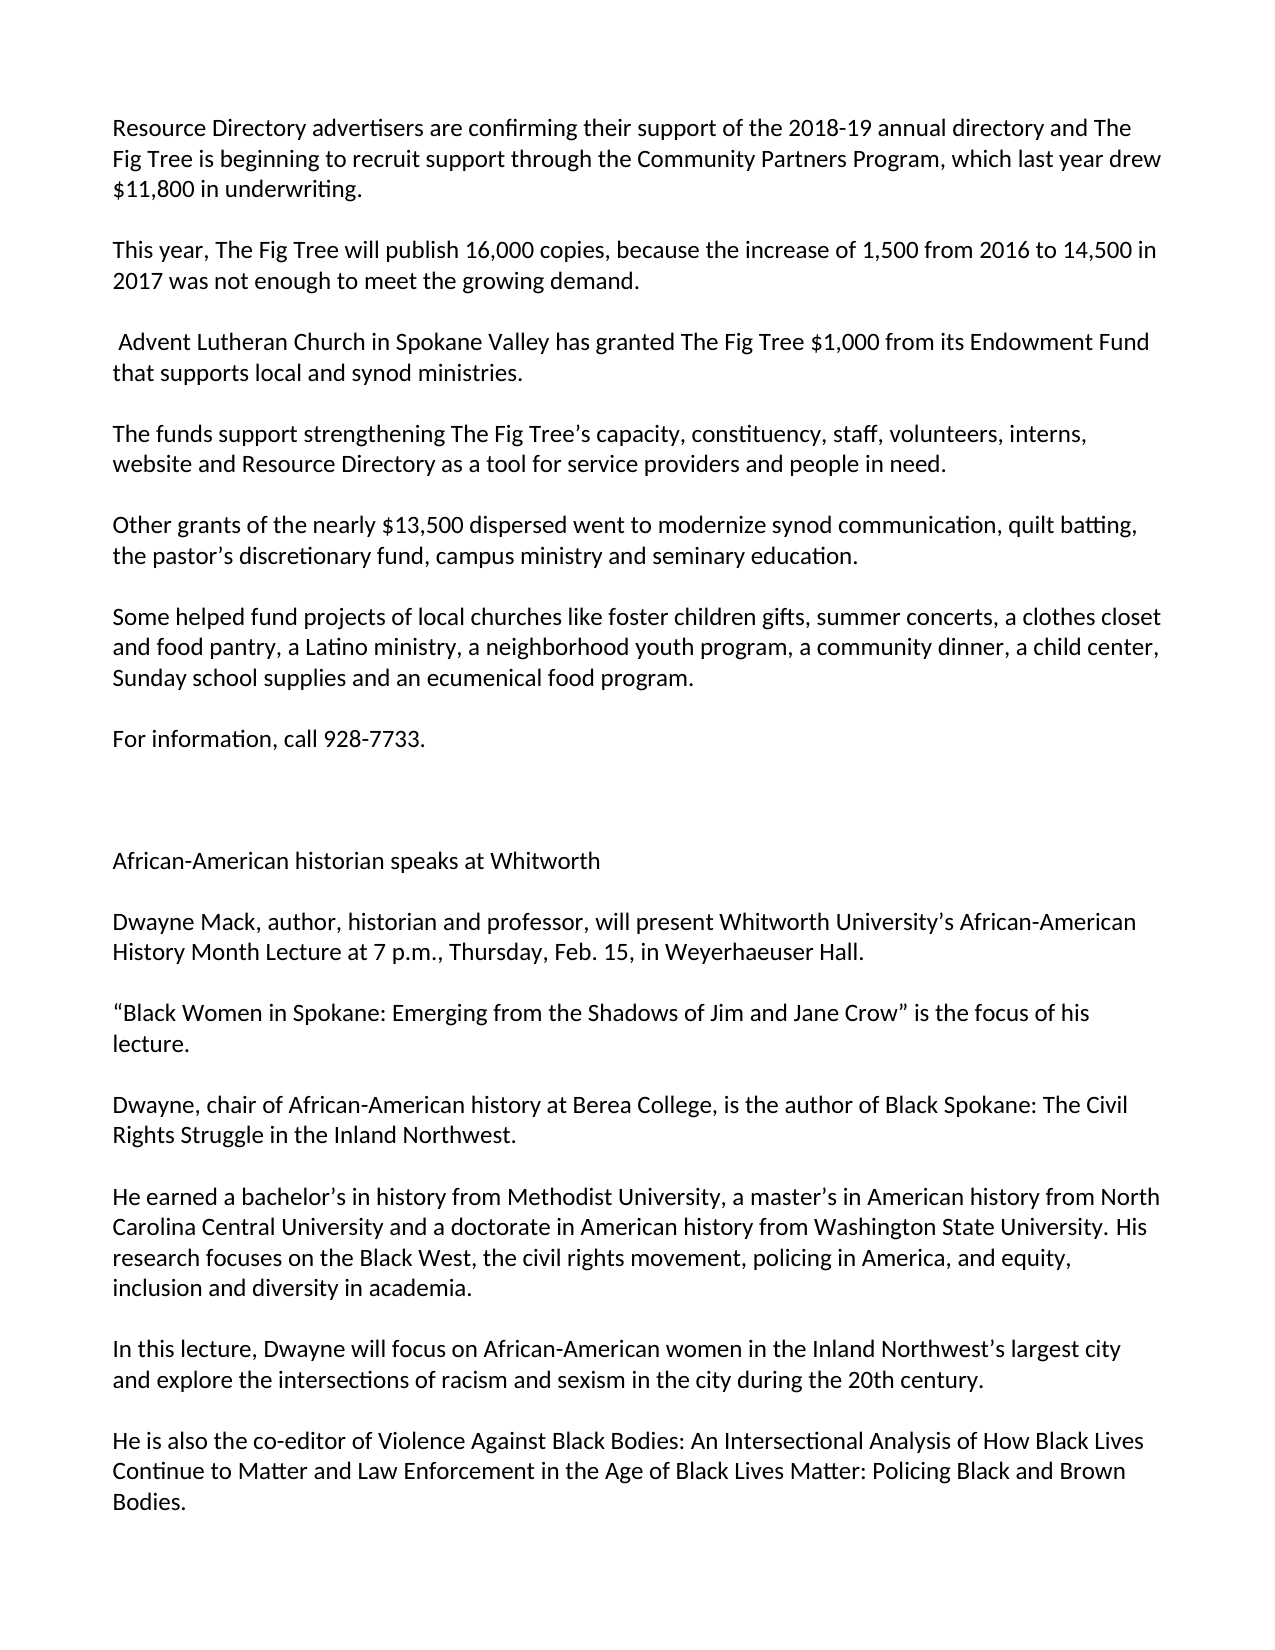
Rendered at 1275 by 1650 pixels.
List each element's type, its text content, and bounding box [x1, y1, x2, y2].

text Resource Directory advertisers are confirming their support of the 2018-19 annual directory and The Fig Tree is beginning to recruit support through the Community Partners Program, which last year drew $11,800 in underwriting. [112, 112, 1162, 204]
text Other grants of the nearly $13,500 dispersed went to modernize synod communication, quilt batting, the pastor’s discretionary fund, campus ministry and seminary education. [112, 509, 1162, 570]
text He is also the co-editor of Violence Against Black Bodies: An Intersectional Analysis of How Black Lives Continue to Matter and Law Enforcement in the Age of Black Lives Matter: Policing Black and Brown Bodies. [112, 1425, 1162, 1516]
text He earned a bachelor’s in history from Methodist University, a master’s in American history from North Carolina Central University and a doctorate in American history from Washington State University. His research focuses on the Black West, the civil rights movement, policing in America, and equity, inclusion and diversity in academia. [112, 1181, 1162, 1303]
text “Black Women in Spokane: Emerging from the Shadows of Jim and Jane Crow” is the focus of his lecture. [112, 998, 1162, 1059]
text African-American historian speaks at Whitworth [112, 845, 1162, 876]
text This year, The Fig Tree will publish 16,000 copies, because the increase of 1,500 from 2016 to 14,500 in 2017 was not enough to meet the growing demand. [112, 234, 1162, 296]
text Dwayne Mack, author, historian and professor, will present Whitworth University’s African-American History Month Lecture at 7 p.m., Thursday, Feb. 15, in Weyerhaeuser Hall. [112, 906, 1162, 967]
text Advent Lutheran Church in Spokane Valley has granted The Fig Tree $1,000 from its Endowment Fund that supports local and synod ministries. [112, 326, 1162, 387]
text For information, call 928-7733. [112, 723, 1162, 753]
text The funds support strengthening The Fig Tree’s capacity, constituency, staff, volunteers, interns, website and Resource Directory as a tool for service providers and people in need. [112, 418, 1162, 479]
text In this lecture, Dwayne will focus on African-American women in the Inland Northwest’s largest city and explore the intersections of racism and sexism in the city during the 20th century. [112, 1333, 1162, 1394]
text Some helped fund projects of local churches like foster children gifts, summer concerts, a clothes closet and food pantry, a Latino ministry, a neighborhood youth program, a community dinner, a child center, Sunday school supplies and an ecumenical food program. [112, 601, 1162, 692]
text Dwayne, chair of African-American history at Berea College, is the author of Black Spokane: The Civil Rights Struggle in the Inland Northwest. [112, 1089, 1162, 1150]
